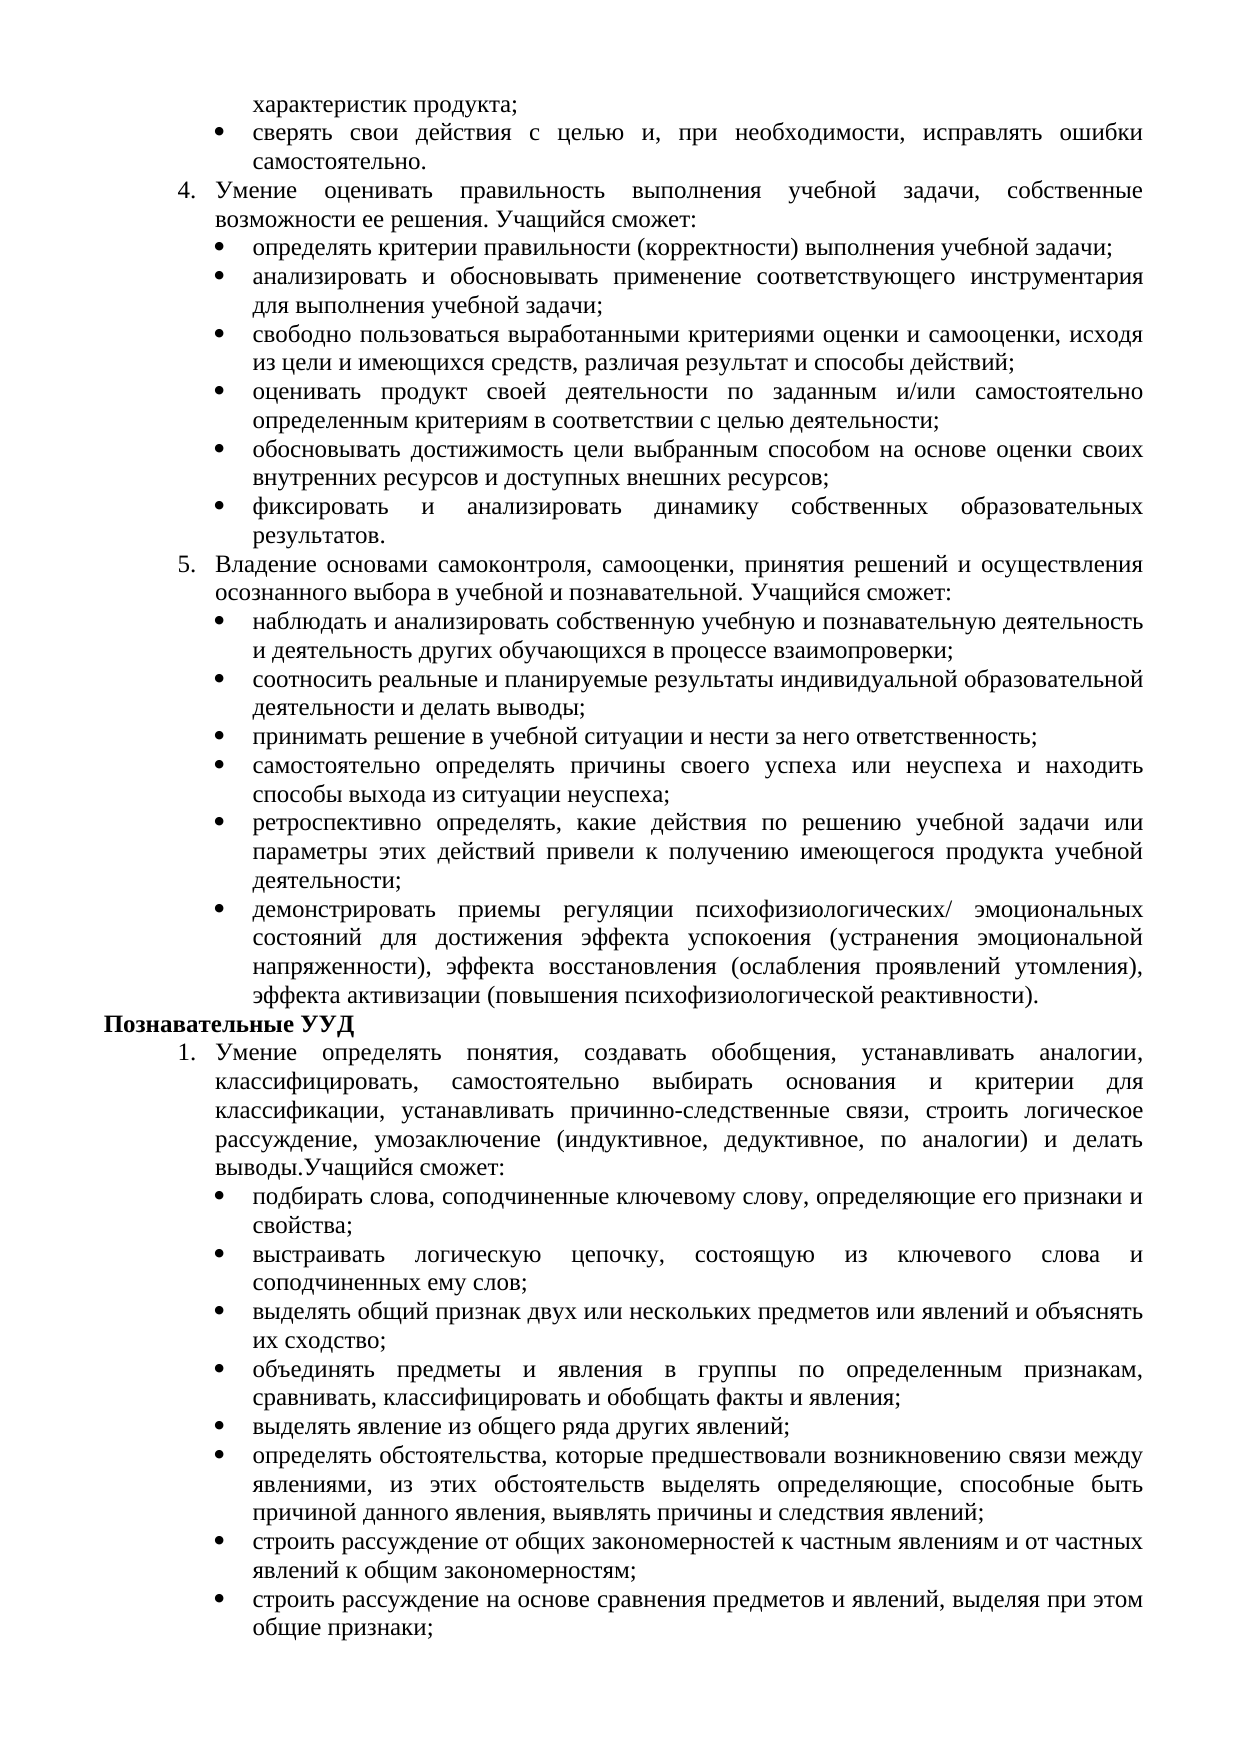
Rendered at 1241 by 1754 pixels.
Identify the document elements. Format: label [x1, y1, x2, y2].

table_header [92, 89, 1155, 1641]
